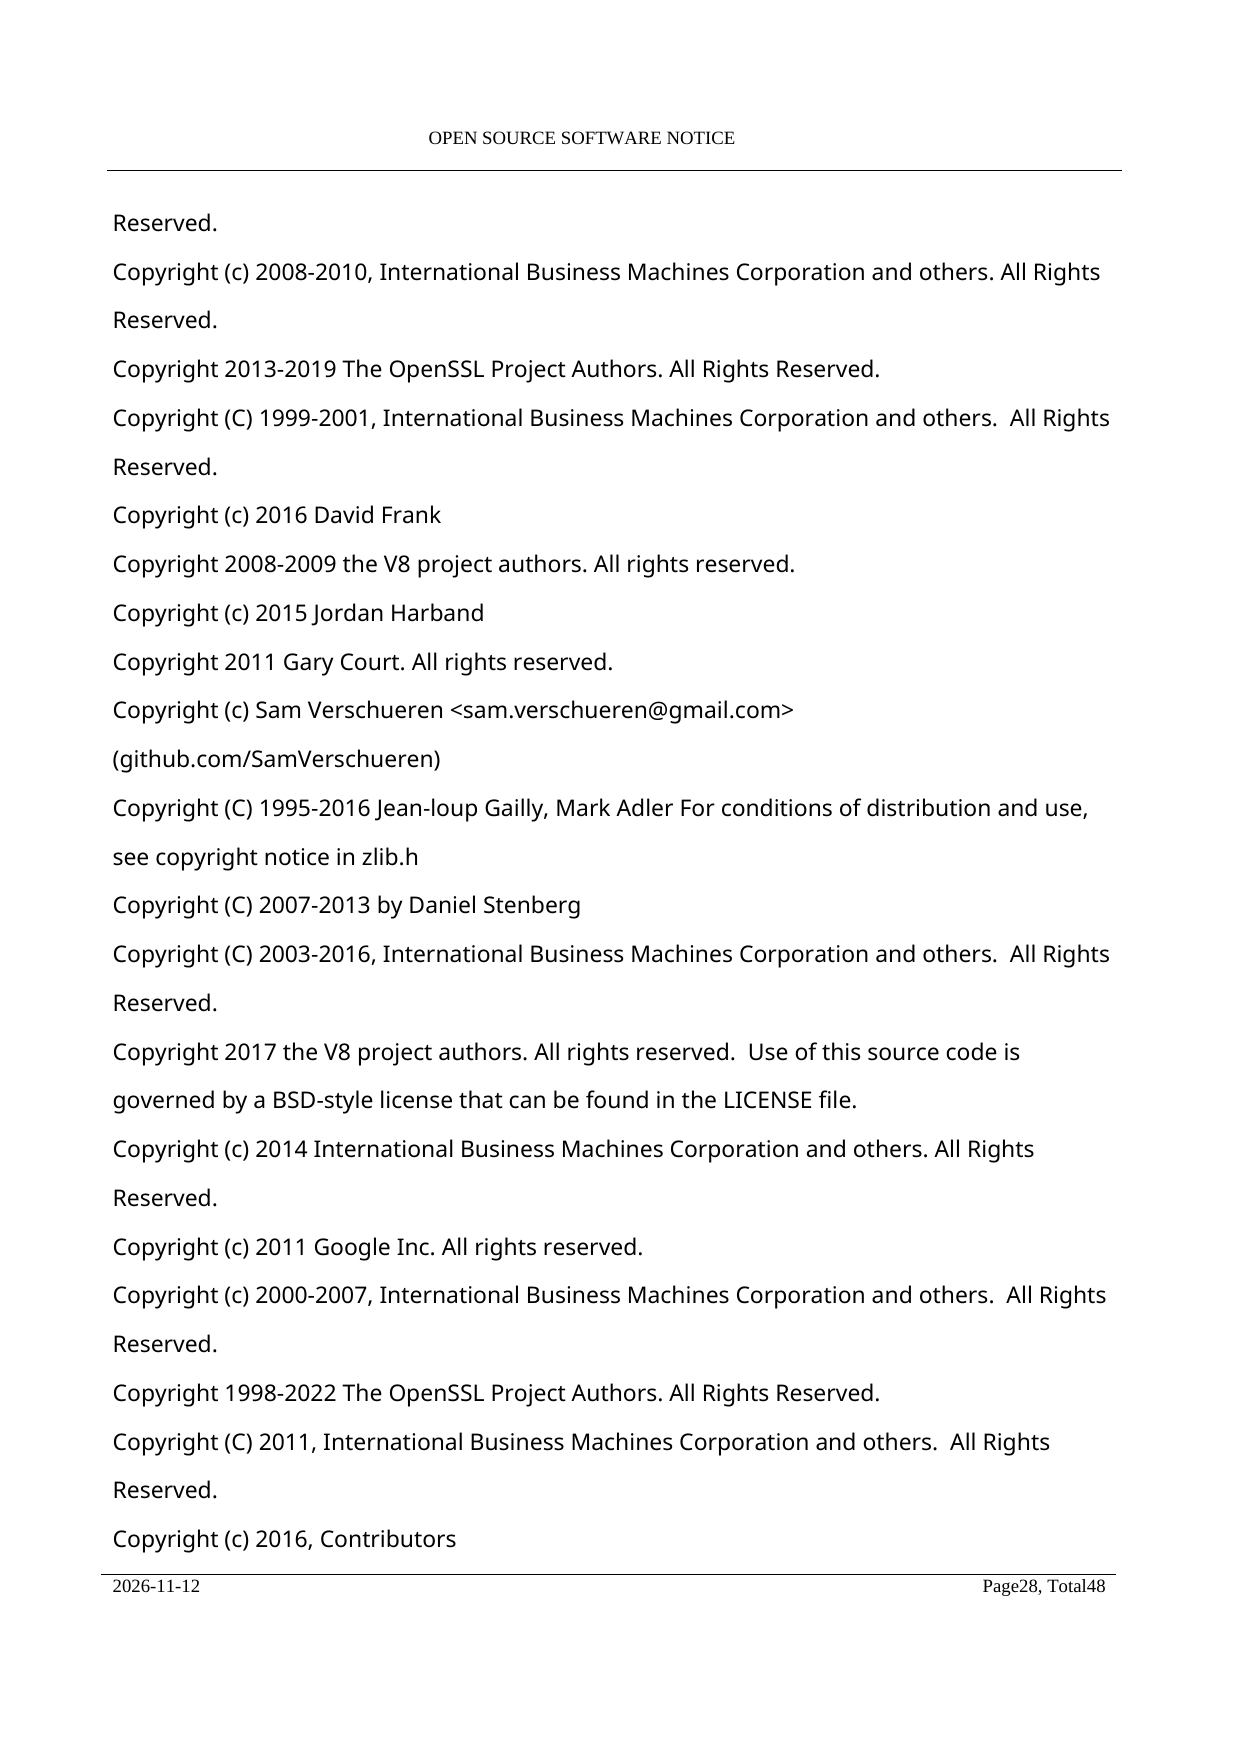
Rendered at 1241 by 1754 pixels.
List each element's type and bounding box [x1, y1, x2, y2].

text [112, 206, 1128, 1555]
